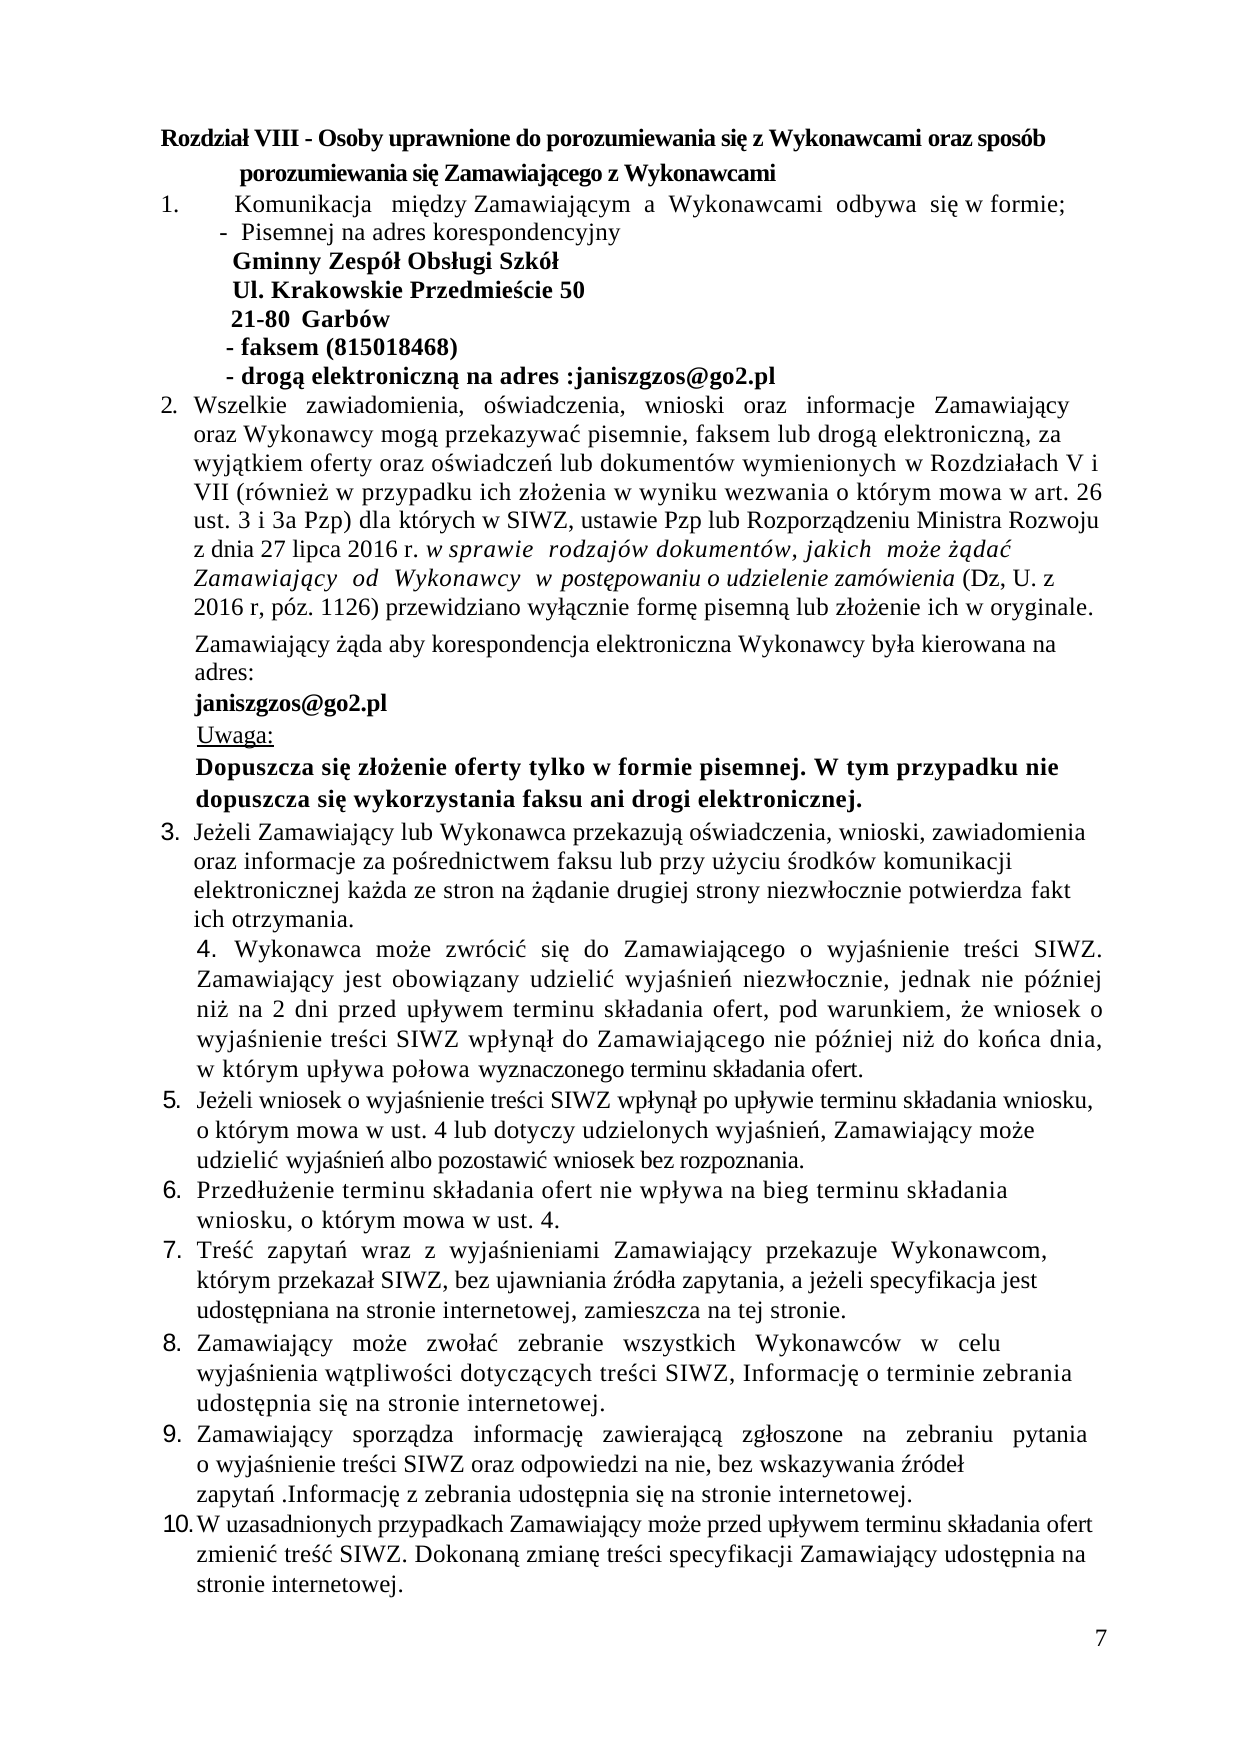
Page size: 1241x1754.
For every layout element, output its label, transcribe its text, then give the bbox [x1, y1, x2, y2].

list Zamawiający sporządza informację zawierającą zgłoszone na zebraniu pytania o wyjaśnienie treści SIWZ oraz odpowiedzi na nie, bez wskazywania źródeł zapytań .Informację z zebrania udostępnia się na stronie internetowej. [162, 1418, 1107, 1508]
text Gminny Zespół Obsługi Szkół [160, 246, 1107, 275]
text 2. Wszelkie zawiadomienia, oświadczenia, wnioski oraz informacje Zamawiający oraz Wykonawcy mogą przekazywać pisemnie, faksem lub drogą elektroniczną, za wyjątkiem oferty oraz oświadczeń lub dokumentów wymienionych w Rozdziałach V i VII (również w przypadku ich złożenia w wyniku wezwania o którym mowa w art. 26 ust. 3 i 3a Pzp) dla których w SIWZ, ustawie Pzp lub Rozporządzeniu Ministra Rozwoju z dnia 27 lipca 2016 r. w sprawie rodzajów dokumentów, jakich może żądać Zamawiający od Wykonawcy w postępowaniu o udzielenie zamówienia (Dz, U. z 2016 r, póz. 1126) przewidziano wyłącznie formę pisemną lub złożenie ich w oryginale. [160, 390, 1107, 622]
list Jeżeli wniosek o wyjaśnienie treści SIWZ wpłynął po upływie terminu składania wniosku, o którym mowa w ust. 4 lub dotyczy udzielonych wyjaśnień, Zamawiający może udzielić wyjaśnień albo pozostawić wniosek bez rozpoznania. [162, 1085, 1107, 1175]
list Wykonawca może zwrócić się do Zamawiającego o wyjaśnienie treści SIWZ. Zamawiający jest obowiązany udzielić wyjaśnień niezwłocznie, jednak nie później niż na 2 dni przed upływem terminu składania ofert, pod warunkiem, że wniosek o wyjaśnienie treści SIWZ wpłynął do Zamawiającego nie później niż do końca dnia, w którym upływa połowa wyznaczonego terminu składania ofert. [196, 934, 1104, 1084]
text - drogą elektroniczną na adres :janiszgzos@go2.pl [160, 361, 1107, 390]
list Garbów [231, 304, 1107, 332]
list W uzasadnionych przypadkach Zamawiający może przed upływem terminu składania ofert zmienić treść SIWZ. Dokonaną zmianę treści specyfikacji Zamawiający udostępnia na stronie internetowej. [162, 1508, 1107, 1598]
list Przedłużenie terminu składania ofert nie wpływa na bieg terminu składania wniosku, o którym mowa w ust. 4. [162, 1175, 1107, 1235]
text Zamawiający żąda aby korespondencja elektroniczna Wykonawcy była kierowana na adres: [194, 629, 1107, 686]
text Uwaga: [196, 718, 1107, 750]
text Rozdział VIII - Osoby uprawnione do porozumiewania się z Wykonawcami oraz sposób porozumiewania się Zamawiającego z Wykonawcami [160, 119, 1107, 189]
text janiszgzos@go2.pl [194, 686, 1107, 718]
text - Pisemnej na adres korespondencyjny [160, 217, 1107, 246]
text Dopuszcza się złożenie oferty tylko w formie pisemnej. W tym przypadku nie dopuszcza się wykorzystania faksu ani drogi elektronicznej. [195, 750, 1107, 814]
list Zamawiający może zwołać zebranie wszystkich Wykonawców w celu wyjaśnienia wątpliwości dotyczących treści SIWZ, Informację o terminie zebrania udostępnia się na stronie internetowej. [162, 1327, 1107, 1417]
text - faksem (815018468) [160, 332, 1107, 361]
list Jeżeli Zamawiający lub Wykonawca przekazują oświadczenia, wnioski, zawiadomienia oraz informacje za pośrednictwem faksu lub przy użyciu środków komunikacji elektronicznej każda ze stron na żądanie drugiej strony niezwłocznie potwierdza fakt ich otrzymania. [160, 817, 1107, 933]
text 1. Komunikacja między Zamawiającym a Wykonawcami odbywa się w formie; [160, 189, 1107, 217]
text Ul. Krakowskie Przedmieście 50 [160, 275, 1107, 304]
list Treść zapytań wraz z wyjaśnieniami Zamawiający przekazuje Wykonawcom, którym przekazał SIWZ, bez ujawniania źródła zapytania, a jeżeli specyfikacja jest udostępniana na stronie internetowej, zamieszcza na tej stronie. [162, 1235, 1107, 1325]
